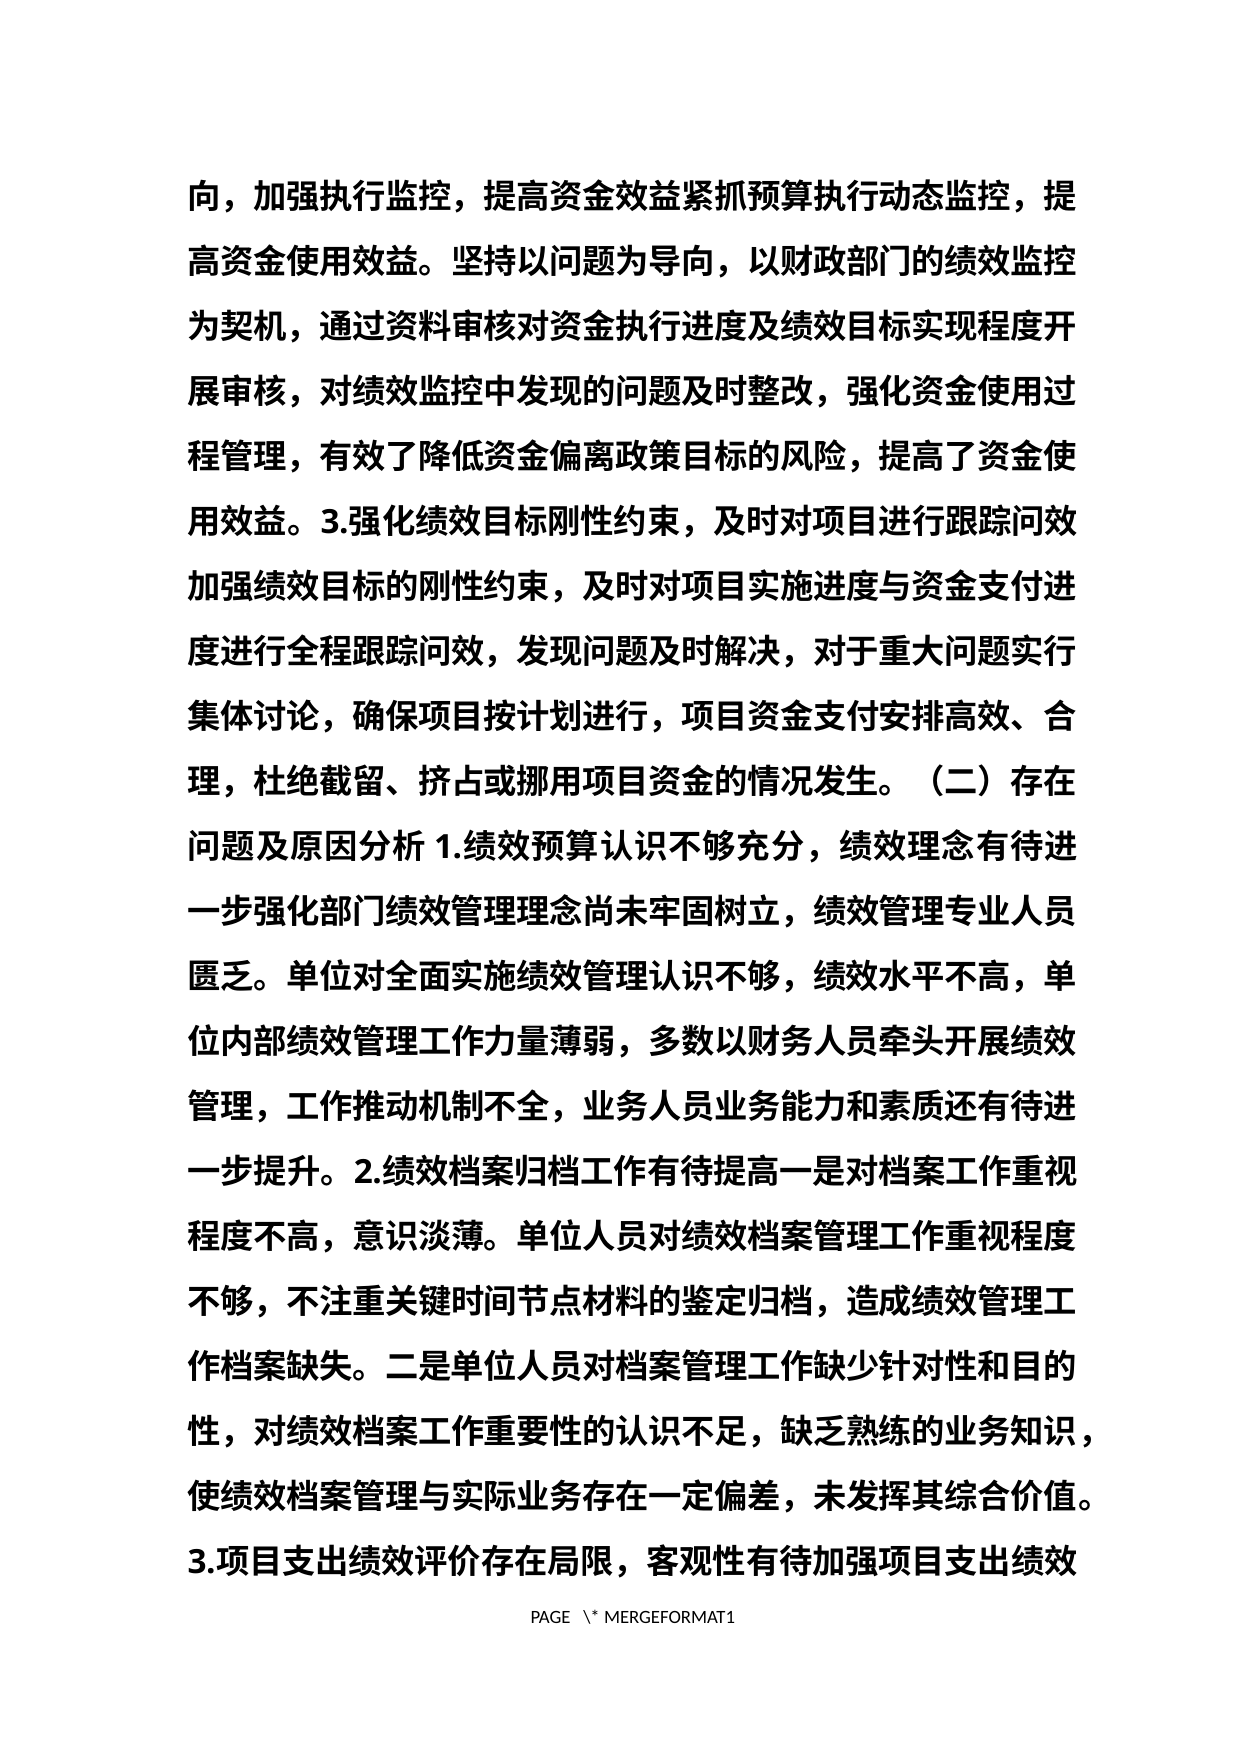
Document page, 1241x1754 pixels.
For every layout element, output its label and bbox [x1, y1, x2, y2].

text [187, 162, 1078, 1592]
